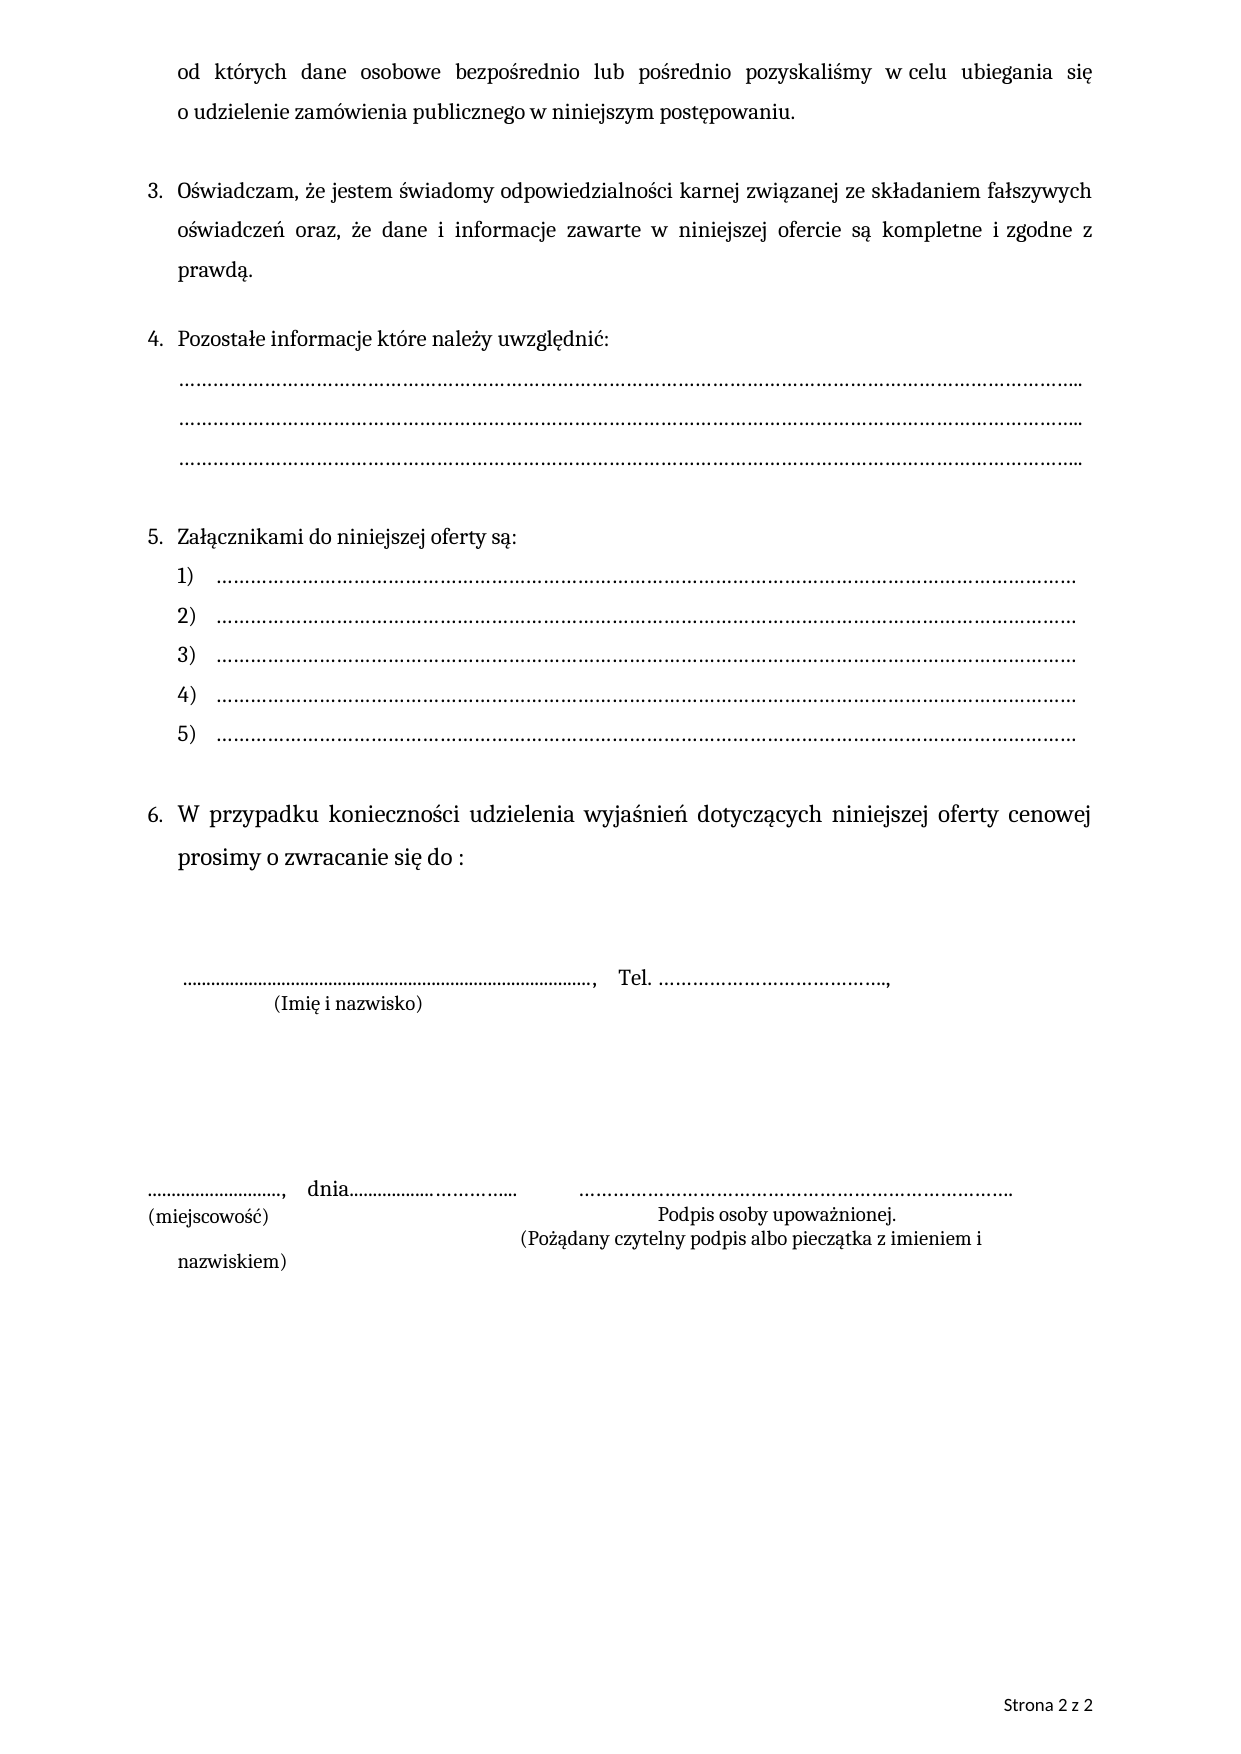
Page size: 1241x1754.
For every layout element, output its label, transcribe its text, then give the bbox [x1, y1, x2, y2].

text , Tel. …………………………………., [148, 965, 1093, 992]
text , dnia …………... …………………………………………………………………. [148, 1176, 1093, 1202]
text (Imię i nazwisko) [207, 992, 1093, 1016]
list Załącznikami do niniejszej oferty są: [148, 524, 1093, 550]
text Podpis osoby upoważnionej. [591, 1202, 1043, 1226]
text ………………………………………………………………………………………………………………………………………….. [177, 366, 1093, 392]
list …………………………………………………………………………………………………………………………………… [177, 563, 1093, 589]
list …………………………………………………………………………………………………………………………………… [177, 721, 1093, 747]
text (Pożądany czytelny podpis albo pieczątka z imieniem i nazwiskiem) [177, 1226, 1093, 1301]
text ………………………………………………………………………………………………………………………………………….. [177, 405, 1093, 432]
list Pozostałe informacje które należy uwzględnić: [148, 326, 1093, 353]
list …………………………………………………………………………………………………………………………………… [177, 682, 1093, 708]
text ………………………………………………………………………………………………………………………………………….. [177, 445, 1093, 471]
list …………………………………………………………………………………………………………………………………… [177, 642, 1093, 668]
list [148, 59, 1093, 125]
list W przypadku konieczności udzielenia wyjaśnień dotyczących niniejszej oferty cenowej prosimy o zwracanie się do : [148, 800, 1093, 872]
list …………………………………………………………………………………………………………………………………… [177, 603, 1093, 629]
list Oświadczam, że jestem świadomy odpowiedzialności karnej związanej ze składaniem fałszywych oświadczeń oraz, że dane i informacje zawarte w niniejszej ofercie są kompletne i zgodne z prawdą. [148, 178, 1093, 283]
